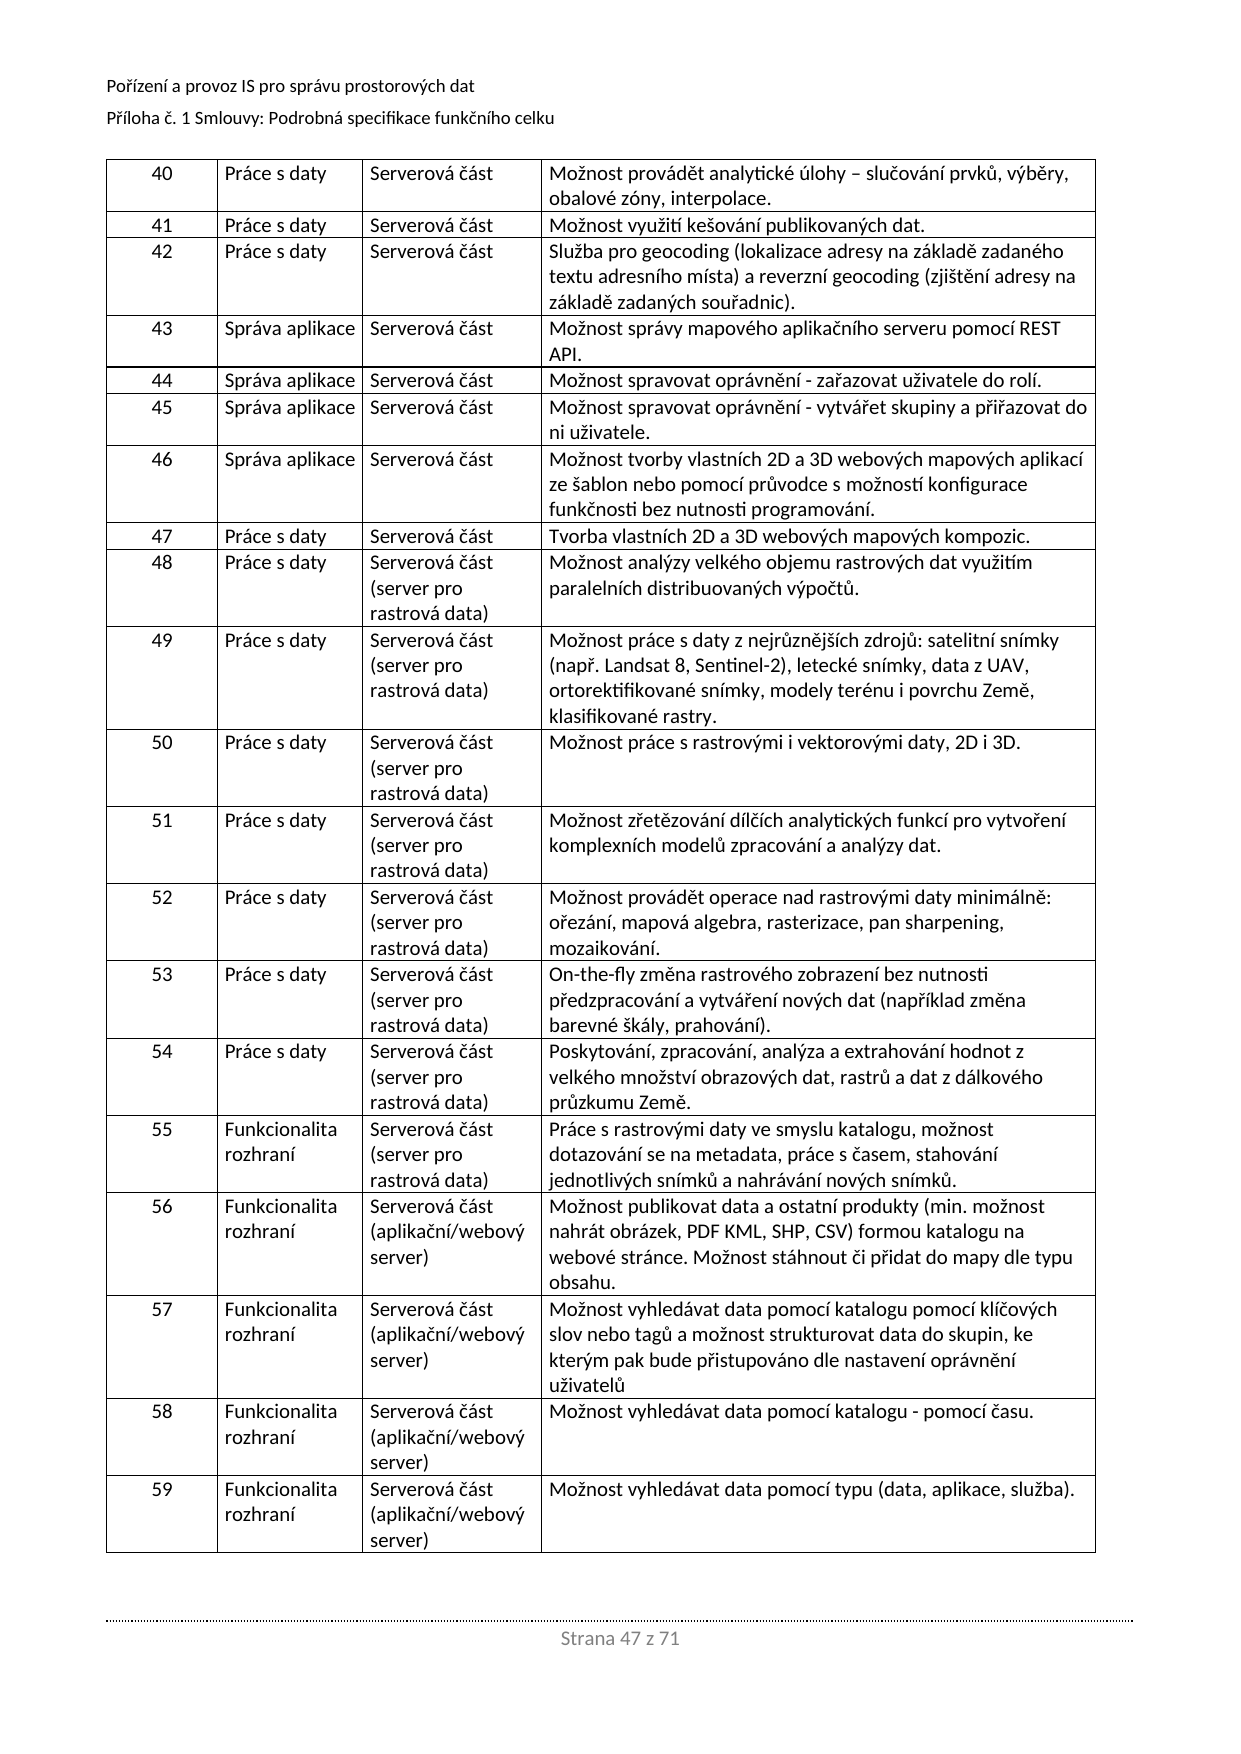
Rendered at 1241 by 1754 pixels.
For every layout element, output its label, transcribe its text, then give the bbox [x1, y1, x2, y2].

table_cell Možnost spravovat oprávnění - zařazovat uživatele do rolí. [542, 368, 1095, 393]
table_cell Práce s daty [218, 550, 362, 626]
table_cell Práce s daty [218, 961, 362, 1038]
table_cell 48 [107, 550, 217, 626]
table_cell Správa aplikace [218, 316, 362, 366]
table_cell Serverová část (server pro rastrová data) [363, 961, 541, 1038]
table_cell 42 [107, 238, 217, 314]
table_cell Práce s daty [218, 523, 362, 548]
table_cell Funkcionalita rozhraní [218, 1193, 362, 1295]
table_cell 53 [107, 961, 217, 1038]
table_cell 51 [107, 807, 217, 883]
table_cell Serverová část [363, 316, 541, 366]
table_cell Práce s daty [218, 884, 362, 960]
table_cell Funkcionalita rozhraní [218, 1476, 362, 1552]
table_cell Serverová část (server pro rastrová data) [363, 1039, 541, 1115]
table_cell On-the-fly změna rastrového zobrazení bez nutnosti předzpracování a vytváření nových dat (například změna barevné škály, prahování). [542, 961, 1095, 1038]
table_cell Práce s rastrovými daty ve smyslu katalogu, možnost dotazování se na metadata, práce s časem, stahování jednotlivých snímků a nahrávání nových snímků. [542, 1116, 1095, 1192]
table_cell Serverová část [363, 394, 541, 445]
table_cell Serverová část (server pro rastrová data) [363, 627, 541, 728]
table_cell Tvorba vlastních 2D a 3D webových mapových kompozic. [542, 523, 1095, 548]
table_cell Práce s daty [218, 807, 362, 883]
table_cell Možnost využití kešování publikovaných dat. [542, 212, 1095, 237]
table_cell Možnost analýzy velkého objemu rastrových dat využitím paralelních distribuovaných výpočtů. [542, 550, 1095, 626]
table_cell Správa aplikace [218, 446, 362, 522]
table_cell Možnost provádět operace nad rastrovými daty minimálně: ořezání, mapová algebra, rasterizace, pan sharpening, mozaikování. [542, 884, 1095, 960]
table_cell Práce s daty [218, 160, 362, 211]
table_cell Serverová část [363, 212, 541, 237]
table_cell 57 [107, 1296, 217, 1398]
table_cell Práce s daty [218, 238, 362, 314]
table_cell Možnost práce s daty z nejrůznějších zdrojů: satelitní snímky (např. Landsat 8, Sentinel-2), letecké snímky, data z UAV, ortorektifikované snímky, modely terénu i povrchu Země, klasifikované rastry. [542, 627, 1095, 728]
table_cell Možnost publikovat data a ostatní produkty (min. možnost nahrát obrázek, PDF KML, SHP, CSV) formou katalogu na webové stránce. Možnost stáhnout či přidat do mapy dle typu obsahu. [542, 1193, 1095, 1295]
table_cell 43 [107, 316, 217, 366]
table_cell 52 [107, 884, 217, 960]
table_cell 56 [107, 1193, 217, 1295]
table_cell Funkcionalita rozhraní [218, 1399, 362, 1475]
table_cell Serverová část [363, 238, 541, 314]
table_cell Možnost práce s rastrovými i vektorovými daty, 2D i 3D. [542, 730, 1095, 806]
table_cell Funkcionalita rozhraní [218, 1296, 362, 1398]
table_cell Serverová část (aplikační/webový server) [363, 1476, 541, 1552]
table_cell Serverová část [363, 446, 541, 522]
table_cell Správa aplikace [218, 368, 362, 393]
table_cell Serverová část (server pro rastrová data) [363, 730, 541, 806]
table_cell Serverová část (server pro rastrová data) [363, 550, 541, 626]
table_cell Možnost vyhledávat data pomocí katalogu - pomocí času. [542, 1399, 1095, 1475]
table_cell Možnost provádět analytické úlohy – slučování prvků, výběry, obalové zóny, interpolace. [542, 160, 1095, 211]
table_cell Serverová část (server pro rastrová data) [363, 884, 541, 960]
table_cell 58 [107, 1399, 217, 1475]
table_cell Práce s daty [218, 212, 362, 237]
table_cell 54 [107, 1039, 217, 1115]
table_cell 50 [107, 730, 217, 806]
table_cell Serverová část (aplikační/webový server) [363, 1193, 541, 1295]
table_cell Práce s daty [218, 730, 362, 806]
table_cell Možnost zřetězování dílčích analytických funkcí pro vytvoření komplexních modelů zpracování a analýzy dat. [542, 807, 1095, 883]
table_cell Možnost vyhledávat data pomocí typu (data, aplikace, služba). [542, 1476, 1095, 1552]
table_cell 45 [107, 394, 217, 445]
table_cell Možnost spravovat oprávnění - vytvářet skupiny a přiřazovat do ni uživatele. [542, 394, 1095, 445]
table_cell Služba pro geocoding (lokalizace adresy na základě zadaného textu adresního místa) a reverzní geocoding (zjištění adresy na základě zadaných souřadnic). [542, 238, 1095, 314]
table_cell Práce s daty [218, 1039, 362, 1115]
table_cell Serverová část (aplikační/webový server) [363, 1399, 541, 1475]
table_cell Správa aplikace [218, 394, 362, 445]
table_cell 49 [107, 627, 217, 728]
table_cell Serverová část [363, 160, 541, 211]
table_cell Funkcionalita rozhraní [218, 1116, 362, 1192]
table_cell Serverová část (server pro rastrová data) [363, 807, 541, 883]
table_cell 40 [107, 160, 217, 211]
table_cell Možnost správy mapového aplikačního serveru pomocí REST API. [542, 316, 1095, 366]
table_cell Práce s daty [218, 627, 362, 728]
table_cell Poskytování, zpracování, analýza a extrahování hodnot z velkého množství obrazových dat, rastrů a dat z dálkového průzkumu Země. [542, 1039, 1095, 1115]
table_cell Serverová část [363, 523, 541, 548]
table_cell 55 [107, 1116, 217, 1192]
table_cell 47 [107, 523, 217, 548]
table_cell 44 [107, 368, 217, 393]
table_cell Serverová část [363, 368, 541, 393]
table_cell Možnost tvorby vlastních 2D a 3D webových mapových aplikací ze šablon nebo pomocí průvodce s možností konfigurace funkčnosti bez nutnosti programování. [542, 446, 1095, 522]
table_cell 41 [107, 212, 217, 237]
table_cell Možnost vyhledávat data pomocí katalogu pomocí klíčových slov nebo tagů a možnost strukturovat data do skupin, ke kterým pak bude přistupováno dle nastavení oprávnění uživatelů [542, 1296, 1095, 1398]
table_cell 59 [107, 1476, 217, 1552]
table_cell 46 [107, 446, 217, 522]
table_cell Serverová část (aplikační/webový server) [363, 1296, 541, 1398]
table_cell Serverová část (server pro rastrová data) [363, 1116, 541, 1192]
